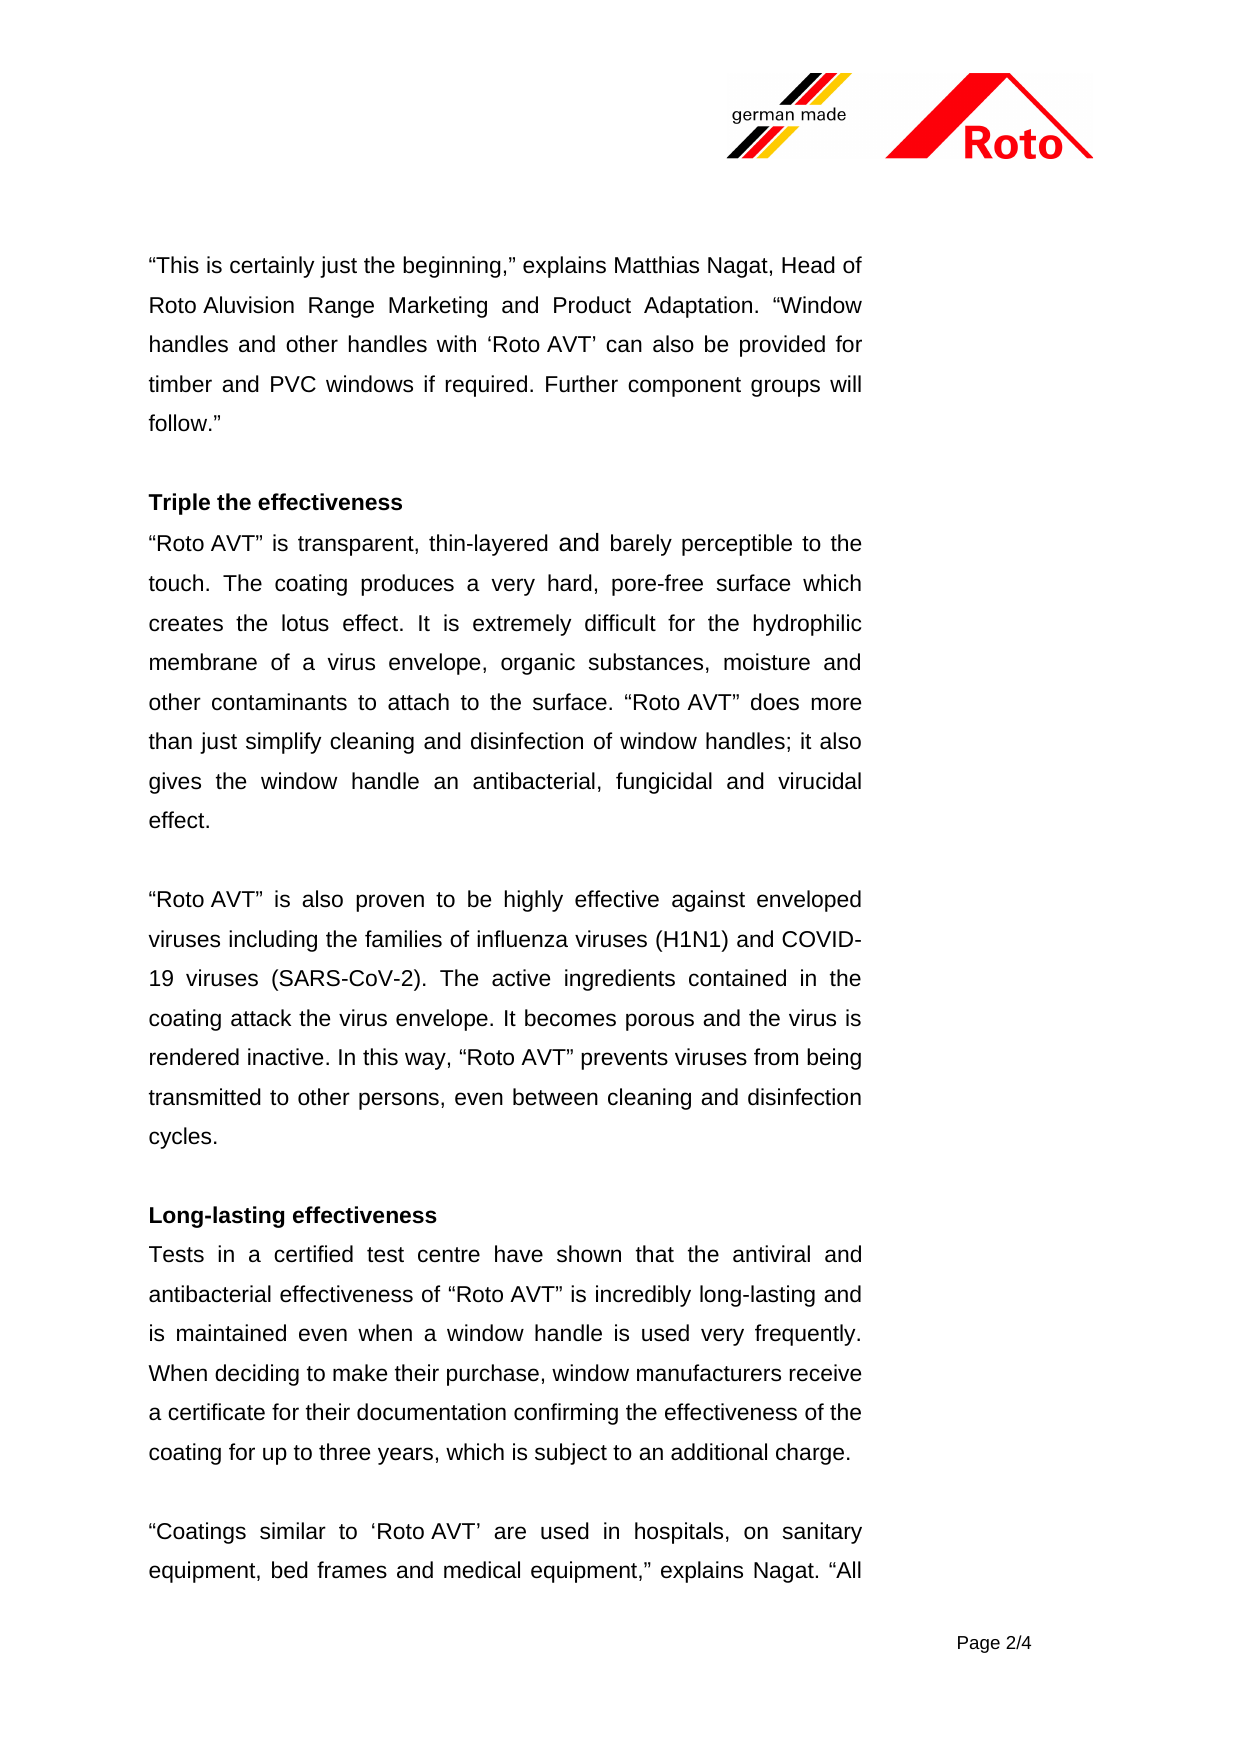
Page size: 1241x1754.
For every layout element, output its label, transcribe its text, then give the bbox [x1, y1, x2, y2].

text “Roto AVT” is transparent, thin-layered and barely perceptible to the touch. The coating produces a very hard, pore-free surface which creates the lotus effect. It is extremely difficult for the hydrophilic membrane of a virus envelope, organic substances, moisture and other contaminants to attach to the surface. “Roto AVT” does more than just simplify cleaning and disinfection of window handles; it also gives the window handle an antibacterial, fungicidal and virucidal effect. [148, 528, 862, 833]
picture [726, 73, 1094, 159]
text Tests in a certified test centre have shown that the antiviral and antibacterial effectiveness of “Roto AVT” is incredibly long-lasting and is maintained even when a window handle is used very frequently. When deciding to make their purchase, window manufacturers receive a certificate for their documentation confirming the effectiveness of the coating for up to three years, which is subject to an additional charge. [148, 1241, 862, 1465]
text “This is certainly just the beginning,” explains Matthias Nagat, Head of Roto Aluvision Range Marketing and Product Adaptation. “Window handles and other handles with ‘Roto AVT’ can also be provided for timber and PVC windows if required. Further component groups will follow.” [148, 252, 862, 436]
text “Roto AVT” is also proven to be highly effective against enveloped viruses including the families of influenza viruses (H1N1) and COVID-19 viruses (SARS-CoV-2). The active ingredients contained in the coating attack the virus envelope. It becomes porous and the virus is rendered inactive. In this way, “Roto AVT” prevents viruses from being transmitted to other persons, even between cleaning and disinfection cycles. [148, 886, 862, 1084]
text Triple the effectiveness [148, 489, 862, 515]
text “Roto AVT” is also proven to be highly effective against enveloped viruses including the families of influenza viruses (H1N1) and COVID-19 viruses (SARS-CoV-2). The active ingredients contained in the coating attack the virus envelope. It becomes porous and the virus is rendered inactive. In this way, “Roto AVT” prevents viruses from being transmitted to other persons, even between cleaning and disinfection cycles. [148, 1110, 862, 1149]
text Long-lasting effectiveness [148, 1202, 862, 1228]
